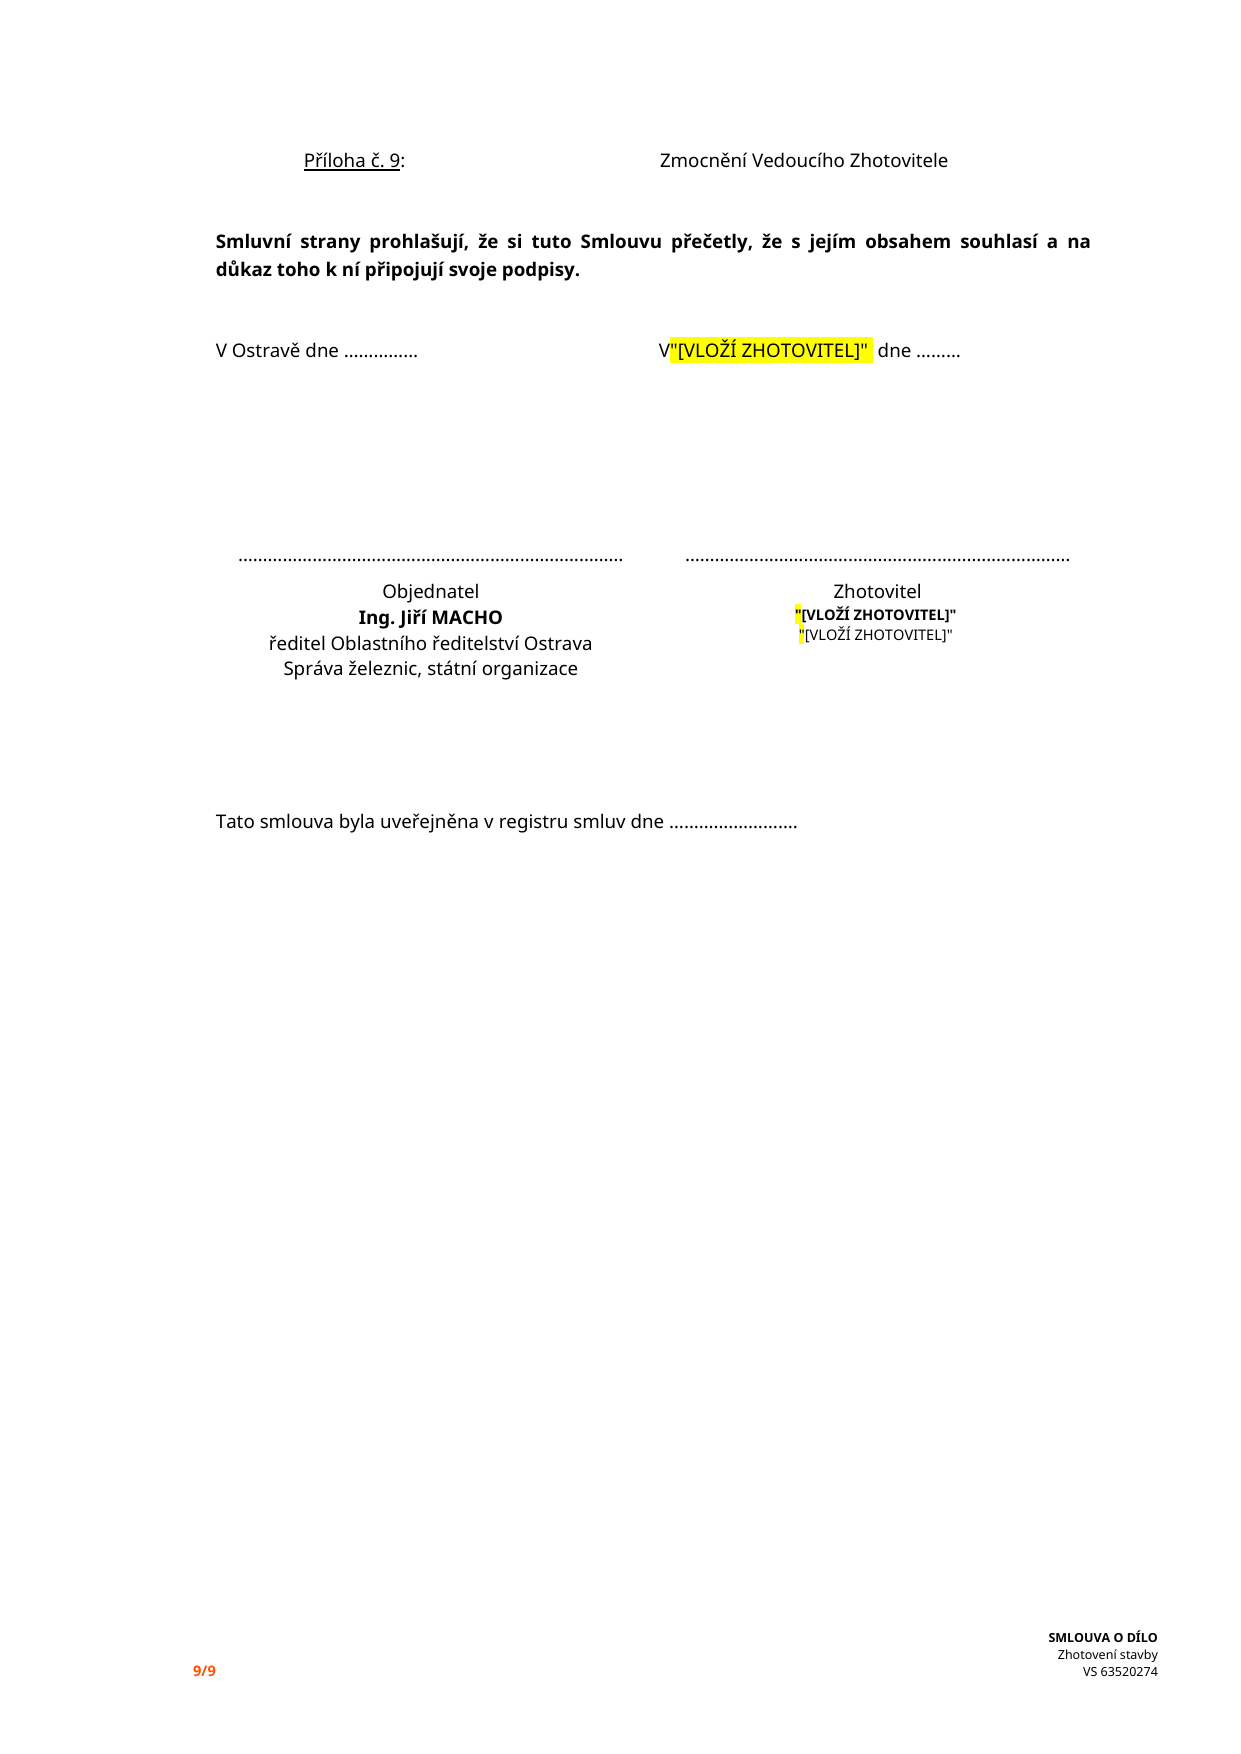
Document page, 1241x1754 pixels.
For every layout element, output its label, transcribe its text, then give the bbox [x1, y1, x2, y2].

text V Ostravě dne …………… V dne ……… [216, 337, 670, 363]
text Smluvní strany prohlašují, že si tuto Smlouvu přečetly, že s jejím obsahem souhlasí a na důkaz toho k ní připojují svoje podpisy. [216, 228, 1093, 282]
text Tato smlouva byla uveřejněna v registru smluv dne ………….…………. [216, 808, 1093, 834]
text V Ostravě dne …………… V dne ……… [873, 337, 1093, 363]
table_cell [216, 148, 572, 188]
table_header …………………………………………………………………… Objednatel Ing. Jiří MACHO ředitel Oblastního ředitelství Ostrava Správa železnic, státní organizace [207, 499, 654, 687]
table_header …………………………………………………………………… Zhotovitel [654, 499, 1101, 687]
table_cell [572, 148, 1093, 188]
